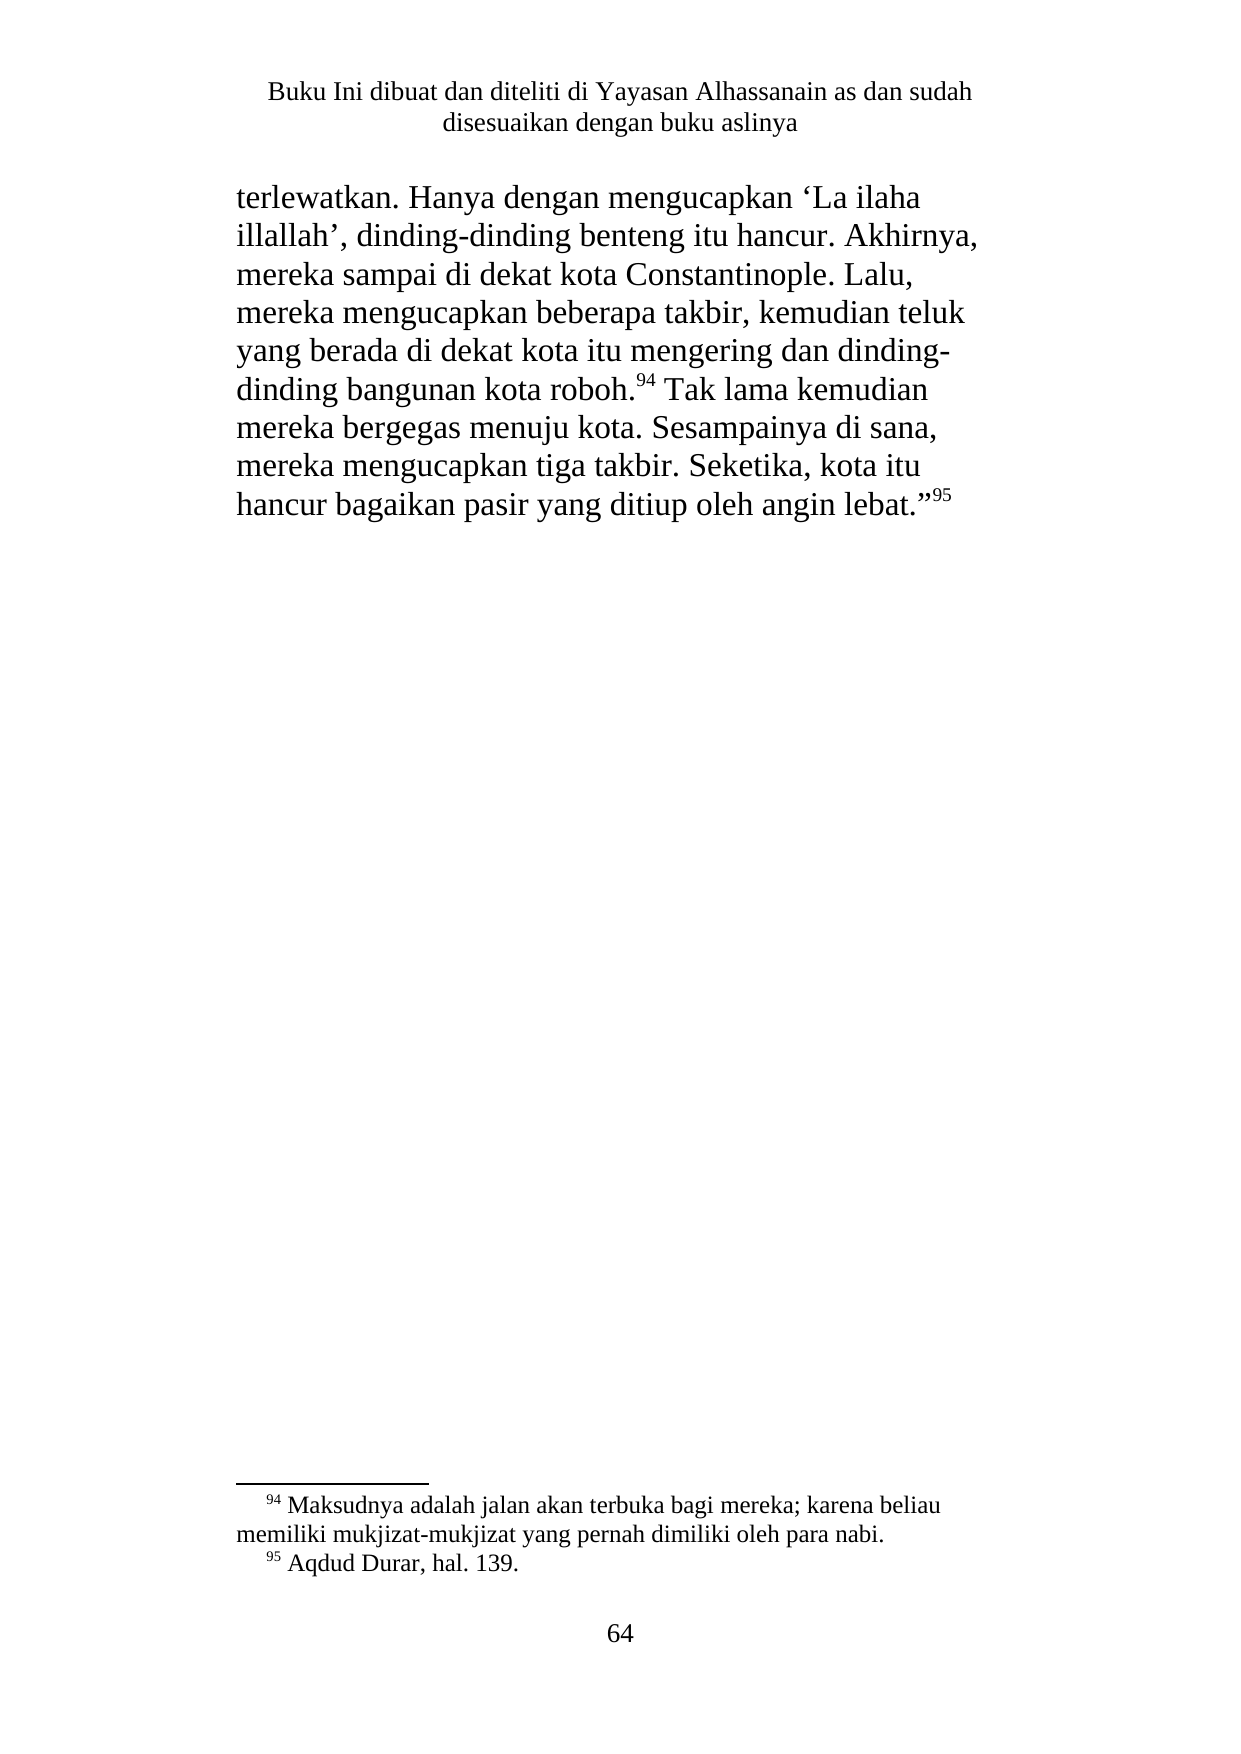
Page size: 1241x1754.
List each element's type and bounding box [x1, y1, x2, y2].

text [236, 177, 1004, 522]
